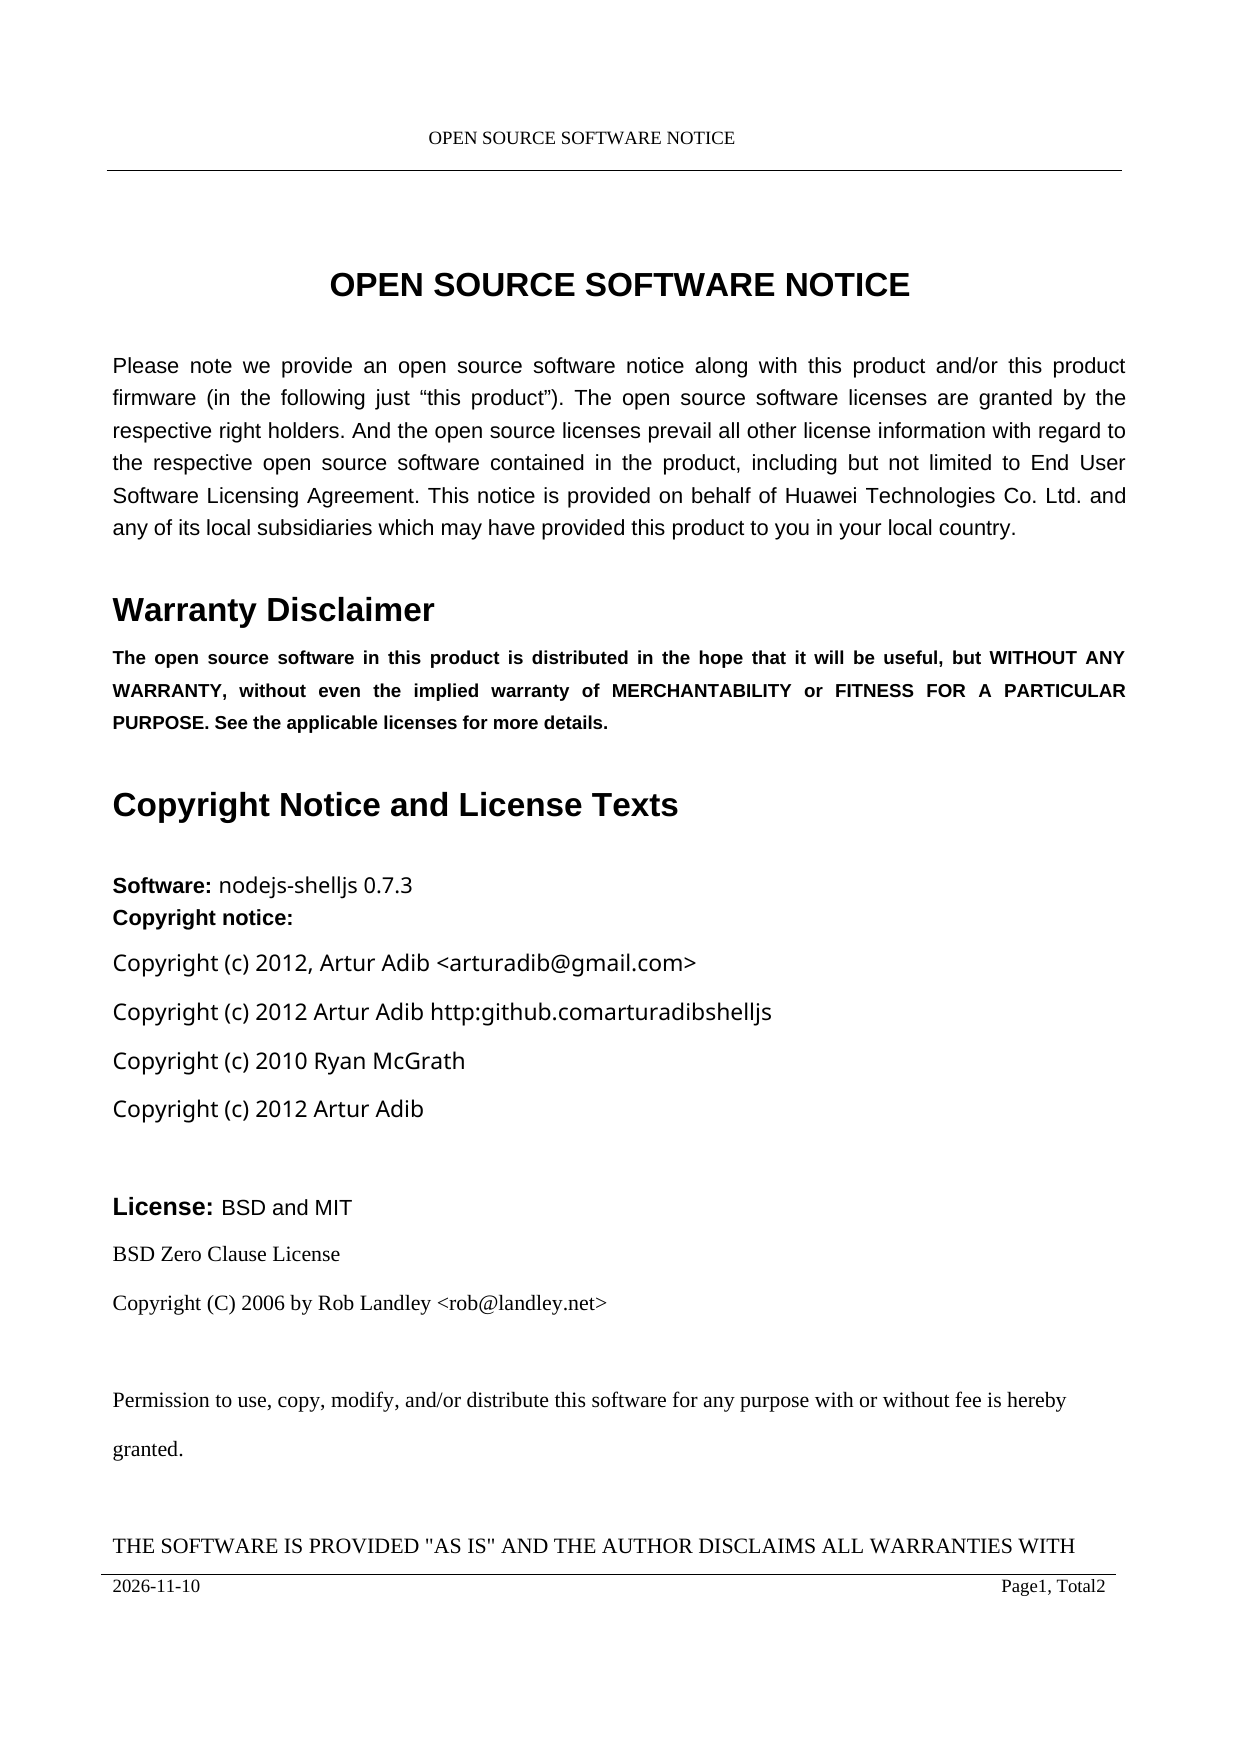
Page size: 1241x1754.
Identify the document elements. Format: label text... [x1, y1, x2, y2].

text OPEN SOURCE SOFTWARE NOTICE [112, 251, 1128, 316]
text License: BSD and MIT [112, 1190, 1128, 1223]
text Copyright Notice and License Texts [112, 771, 1128, 836]
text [112, 1237, 1128, 1562]
text Software: nodejs-shelljs 0.7.3 [112, 869, 1128, 901]
text Please note we provide an open source software notice along with this product and/or this product firmware (in the following just “this product”). The open source software licenses are granted by the respective right holders. And the open source licenses prevail all other license information with regard to the respective open source software contained in the product, including but not limited to End User Software Licensing Agreement. This notice is provided on behalf of Huawei Technologies Co. Ltd. and any of its local subsidiaries which may have provided this product to you in your local country. [112, 349, 1128, 544]
text Warranty Disclaimer [112, 576, 1128, 641]
text The open source software in this product is distributed in the hope that it will be useful, but WITHOUT ANY WARRANTY, without even the implied warranty of MERCHANTABILITY or FITNESS FOR A PARTICULAR PURPOSE. See the applicable licenses for more details. [112, 641, 1128, 739]
text Copyright notice: [112, 901, 1128, 934]
text Copyright (c) 2012, Artur Adib <arturadib@gmail.com> Copyright (c) 2012 Artur Adib http:github.comarturadibshelljs Copyright (c) 2010 Ryan McGrath Copyright (c) 2012 Artur Adib [112, 947, 1128, 1174]
